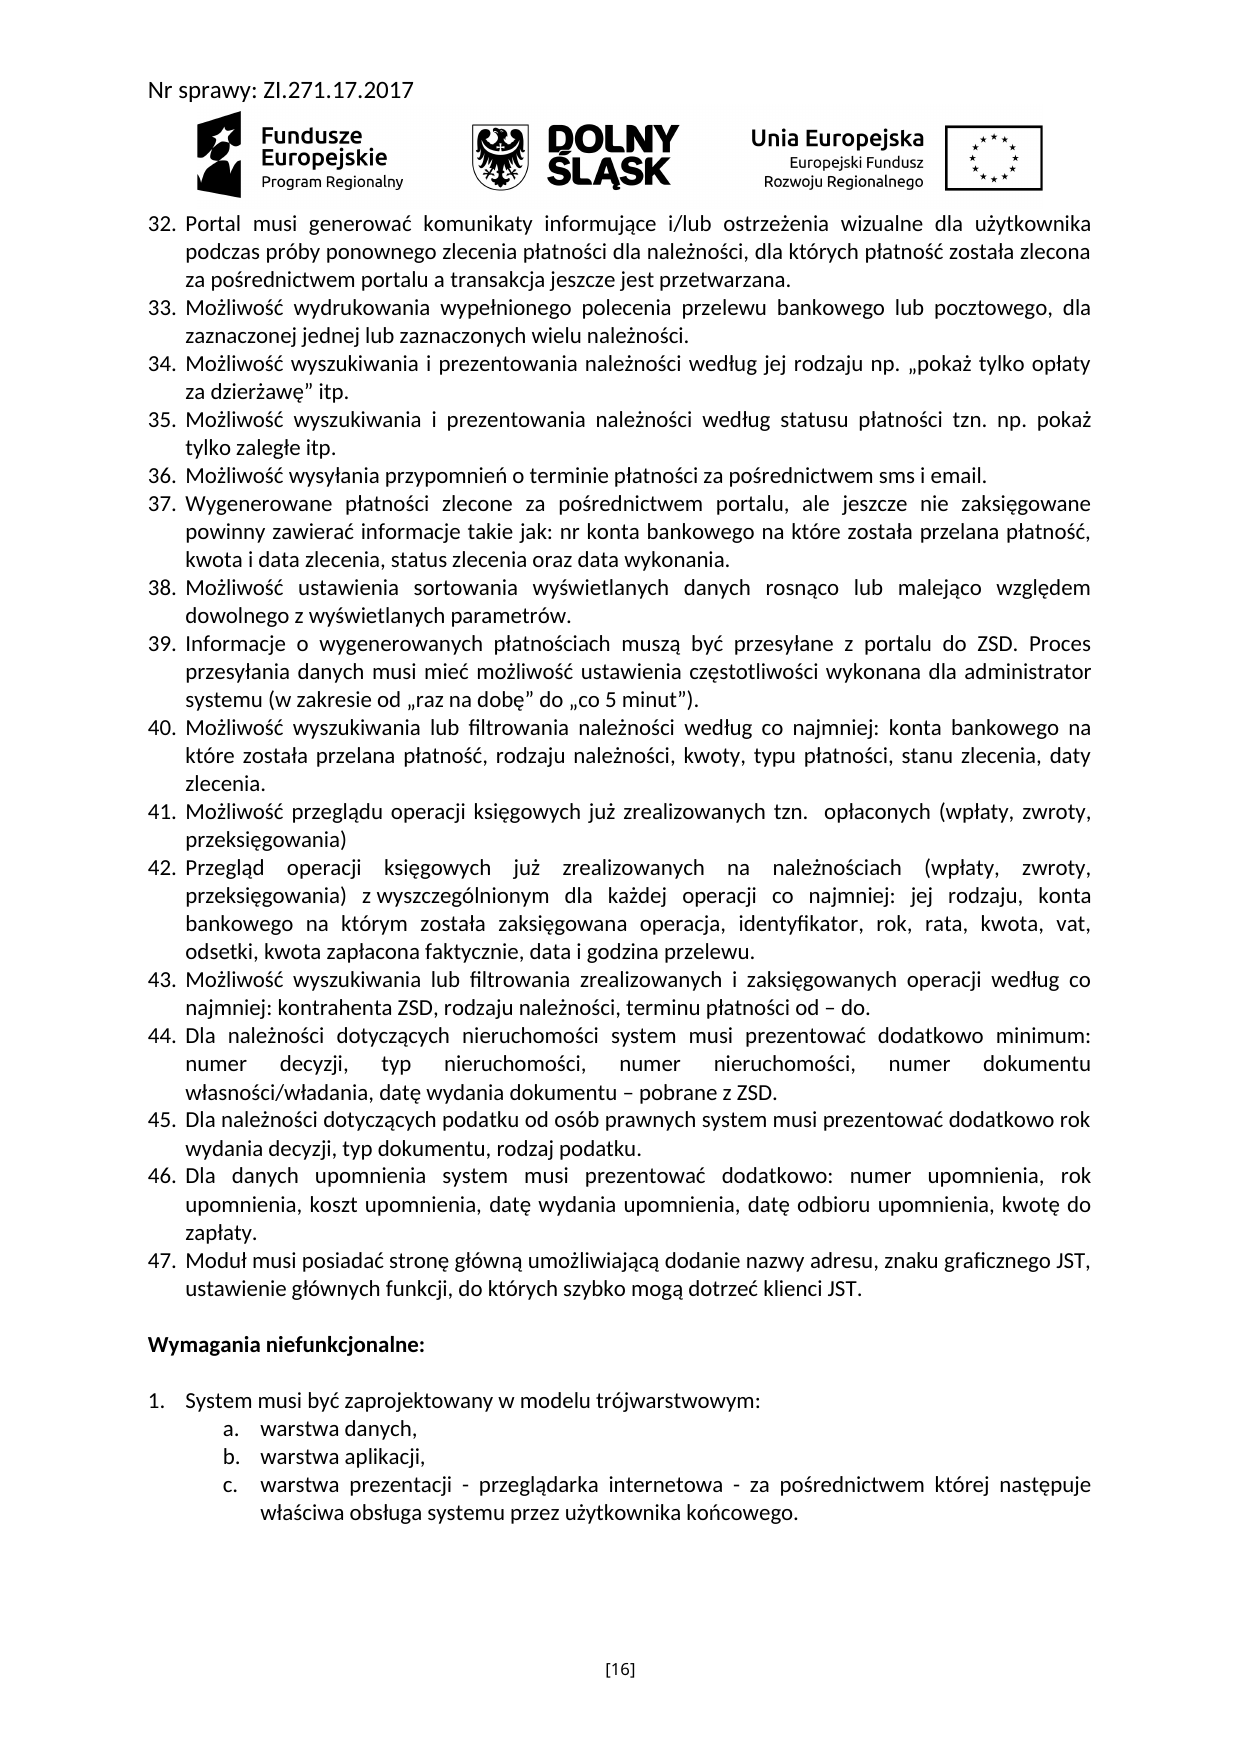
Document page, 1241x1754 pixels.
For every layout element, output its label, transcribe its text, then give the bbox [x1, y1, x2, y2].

picture [197, 104, 1043, 209]
list Informacje o wygenerowanych płatnościach muszą być przesyłane z portalu do ZSD. Proces przesyłania danych musi mieć możliwość ustawienia częstotliwości wykonana dla administrator systemu (w zakresie od „raz na dobę” do „co 5 minut”). [148, 629, 1093, 713]
list warstwa danych, [223, 1414, 1093, 1442]
list Możliwość przeglądu operacji księgowych już zrealizowanych tzn. opłaconych (wpłaty, zwroty, przeksięgowania) [148, 797, 1093, 853]
list Wygenerowane płatności zlecone za pośrednictwem portalu, ale jeszcze nie zaksięgowane powinny zawierać informacje takie jak: nr konta bankowego na które została przelana płatność, kwota i data zlecenia, status zlecenia oraz data wykonania. [148, 489, 1093, 573]
list Możliwość ustawienia sortowania wyświetlanych danych rosnąco lub malejąco względem dowolnego z wyświetlanych parametrów. [148, 573, 1093, 629]
list Możliwość wyszukiwania lub filtrowania należności według co najmniej: konta bankowego na które została przelana płatność, rodzaju należności, kwoty, typu płatności, stanu zlecenia, daty zlecenia. [148, 713, 1093, 797]
list Dla danych upomnienia system musi prezentować dodatkowo: numer upomnienia, rok upomnienia, koszt upomnienia, datę wydania upomnienia, datę odbioru upomnienia, kwotę do zapłaty. [148, 1162, 1093, 1246]
list System musi być zaprojektowany w modelu trójwarstwowym: [148, 1386, 1093, 1414]
list Możliwość wydrukowania wypełnionego polecenia przelewu bankowego lub pocztowego, dla zaznaczonej jednej lub zaznaczonych wielu należności. [148, 293, 1093, 349]
list Możliwość wyszukiwania lub filtrowania zrealizowanych i zaksięgowanych operacji według co najmniej: kontrahenta ZSD, rodzaju należności, terminu płatności od – do. [148, 966, 1093, 1022]
list Dla należności dotyczących podatku od osób prawnych system musi prezentować dodatkowo rok wydania decyzji, typ dokumentu, rodzaj podatku. [148, 1106, 1093, 1162]
list Moduł musi posiadać stronę główną umożliwiającą dodanie nazwy adresu, znaku graficznego JST, ustawienie głównych funkcji, do których szybko mogą dotrzeć klienci JST. [148, 1246, 1093, 1302]
list Możliwość wysyłania przypomnień o terminie płatności za pośrednictwem sms i email. [148, 461, 1093, 489]
list Możliwość wyszukiwania i prezentowania należności według statusu płatności tzn. np. pokaż tylko zaległe itp. [148, 405, 1093, 461]
list Możliwość wyszukiwania i prezentowania należności według jej rodzaju np. „pokaż tylko opłaty za dzierżawę” itp. [148, 349, 1093, 405]
list warstwa prezentacji - przeglądarka internetowa - za pośrednictwem której następuje właściwa obsługa systemu przez użytkownika końcowego. [223, 1470, 1093, 1526]
list warstwa aplikacji, [223, 1442, 1093, 1470]
list Przegląd operacji księgowych już zrealizowanych na należnościach (wpłaty, zwroty, przeksięgowania) z wyszczególnionym dla każdej operacji co najmniej: jej rodzaju, konta bankowego na którym została zaksięgowana operacja, identyfikator, rok, rata, kwota, vat, odsetki, kwota zapłacona faktycznie, data i godzina przelewu. [148, 853, 1093, 966]
list Dla należności dotyczących nieruchomości system musi prezentować dodatkowo minimum: numer decyzji, typ nieruchomości, numer nieruchomości, numer dokumentu własności/władania, datę wydania dokumentu – pobrane z ZSD. [148, 1022, 1093, 1106]
text Wymagania niefunkcjonalne: [148, 1330, 1093, 1358]
list Portal musi generować komunikaty informujące i/lub ostrzeżenia wizualne dla użytkownika podczas próby ponownego zlecenia płatności dla należności, dla których płatność została zlecona za pośrednictwem portalu a transakcja jeszcze jest przetwarzana. [148, 209, 1093, 293]
